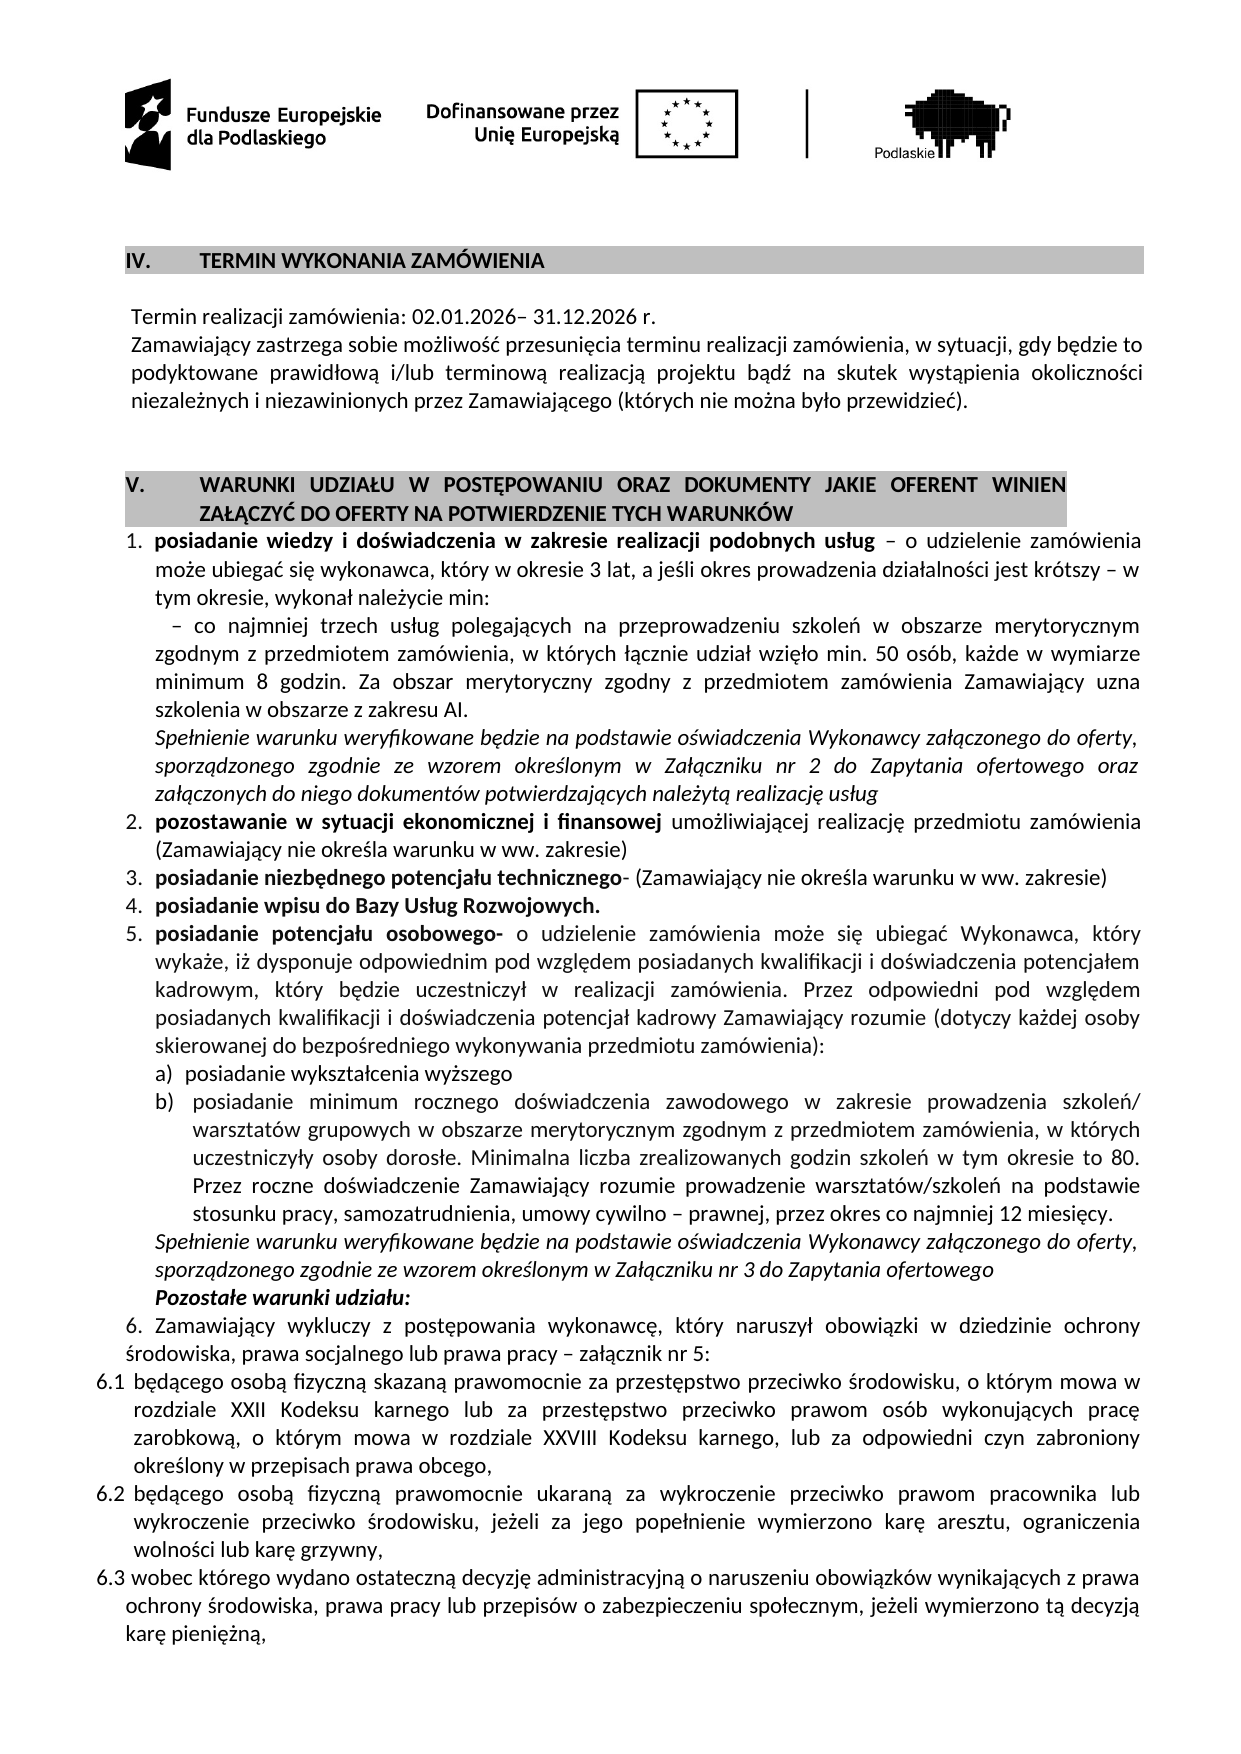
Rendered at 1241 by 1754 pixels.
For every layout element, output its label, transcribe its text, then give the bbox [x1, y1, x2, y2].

picture [95, 59, 1041, 191]
list posiadanie niezbędnego potencjału technicznego- (Zamawiający nie określa warunku w ww. zakresie) [125, 863, 1142, 891]
list wobec którego wydano ostateczną decyzję administracyjną o naruszeniu obowiązków wynikających z prawa ochrony środowiska, prawa pracy lub przepisów o zabezpieczeniu społecznym, jeżeli wymierzono tą decyzją karę pieniężną, [96, 1563, 1142, 1647]
list posiadanie wiedzy i doświadczenia w zakresie realizacji podobnych usług – o udzielenie zamówienia może ubiegać się wykonawca, który w okresie 3 lat, a jeśli okres prowadzenia działalności jest krótszy – w tym okresie, wykonał należycie min: [125, 527, 1142, 611]
list będącego osobą fizyczną skazaną prawomocnie za przestępstwo przeciwko środowisku, o którym mowa w rozdziale XXII Kodeksu karnego lub za przestępstwo przeciwko prawom osób wykonujących pracę zarobkową, o którym mowa w rozdziale XXVIII Kodeksu karnego, lub za odpowiedni czyn zabroniony określony w przepisach prawa obcego, [96, 1367, 1142, 1479]
text Zamawiający zastrzega sobie możliwość przesunięcia terminu realizacji zamówienia, w sytuacji, gdy będzie to podyktowane prawidłową i/lub terminową realizacją projektu bądź na skutek wystąpienia okoliczności niezależnych i niezawinionych przez Zamawiającego (których nie można było przewidzieć). [131, 331, 1144, 414]
text – co najmniej trzech usług polegających na przeprowadzeniu szkoleń w obszarze merytorycznym zgodnym z przedmiotem zamówienia, w których łącznie udział wzięło min. 50 osób, każde w wymiarze minimum 8 godzin. Za obszar merytoryczny zgodny z przedmiotem zamówienia Zamawiający uzna szkolenia w obszarze z zakresu AI. [155, 611, 1142, 723]
list Zamawiający wykluczy z postępowania wykonawcę, który naruszył obowiązki w dziedzinie ochrony środowiska, prawa socjalnego lub prawa pracy – załącznik nr 5: [125, 1311, 1142, 1367]
text IV. TERMIN WYKONANIA ZAMÓWIENIA [125, 246, 1144, 274]
text Spełnienie warunku weryfikowane będzie na podstawie oświadczenia Wykonawcy załączonego do oferty, sporządzonego zgodnie ze wzorem określonym w Załączniku nr 2 do Zapytania ofertowego oraz załączonych do niego dokumentów potwierdzających należytą realizację usług [155, 723, 1142, 807]
list będącego osobą fizyczną prawomocnie ukaraną za wykroczenie przeciwko prawom pracownika lub wykroczenie przeciwko środowisku, jeżeli za jego popełnienie wymierzono karę aresztu, ograniczenia wolności lub karę grzywny, [96, 1479, 1142, 1563]
text Pozostałe warunki udziału: [155, 1283, 1142, 1311]
list posiadanie wpisu do Bazy Usług Rozwojowych. [125, 891, 1142, 919]
list posiadanie minimum rocznego doświadczenia zawodowego w zakresie prowadzenia szkoleń/ warsztatów grupowych w obszarze merytorycznym zgodnym z przedmiotem zamówienia, w których uczestniczyły osoby dorosłe. Minimalna liczba zrealizowanych godzin szkoleń w tym okresie to 80. Przez roczne doświadczenie Zamawiający rozumie prowadzenie warsztatów/szkoleń na podstawie stosunku pracy, samozatrudnienia, umowy cywilno – prawnej, przez okres co najmniej 12 miesięcy. [155, 1087, 1142, 1227]
list posiadanie wykształcenia wyższego [155, 1059, 1142, 1087]
text Spełnienie warunku weryfikowane będzie na podstawie oświadczenia Wykonawcy załączonego do oferty, sporządzonego zgodnie ze wzorem określonym w Załączniku nr 3 do Zapytania ofertowego [155, 1227, 1142, 1283]
text V. WARUNKI UDZIAŁU W POSTĘPOWANIU ORAZ DOKUMENTY JAKIE OFERENT WINIEN ZAŁĄCZYĆ DO OFERTY NA POTWIERDZENIE TYCH WARUNKÓW [125, 471, 1067, 527]
text Termin realizacji zamówienia: 02.01.2026– 31.12.2026 r. [131, 302, 1144, 331]
list pozostawanie w sytuacji ekonomicznej i finansowej umożliwiającej realizację przedmiotu zamówienia (Zamawiający nie określa warunku w ww. zakresie) [125, 807, 1142, 863]
list posiadanie potencjału osobowego- o udzielenie zamówienia może się ubiegać Wykonawca, który wykaże, iż dysponuje odpowiednim pod względem posiadanych kwalifikacji i doświadczenia potencjałem kadrowym, który będzie uczestniczył w realizacji zamówienia. Przez odpowiedni pod względem posiadanych kwalifikacji i doświadczenia potencjał kadrowy Zamawiający rozumie (dotyczy każdej osoby skierowanej do bezpośredniego wykonywania przedmiotu zamówienia): [125, 919, 1142, 1059]
